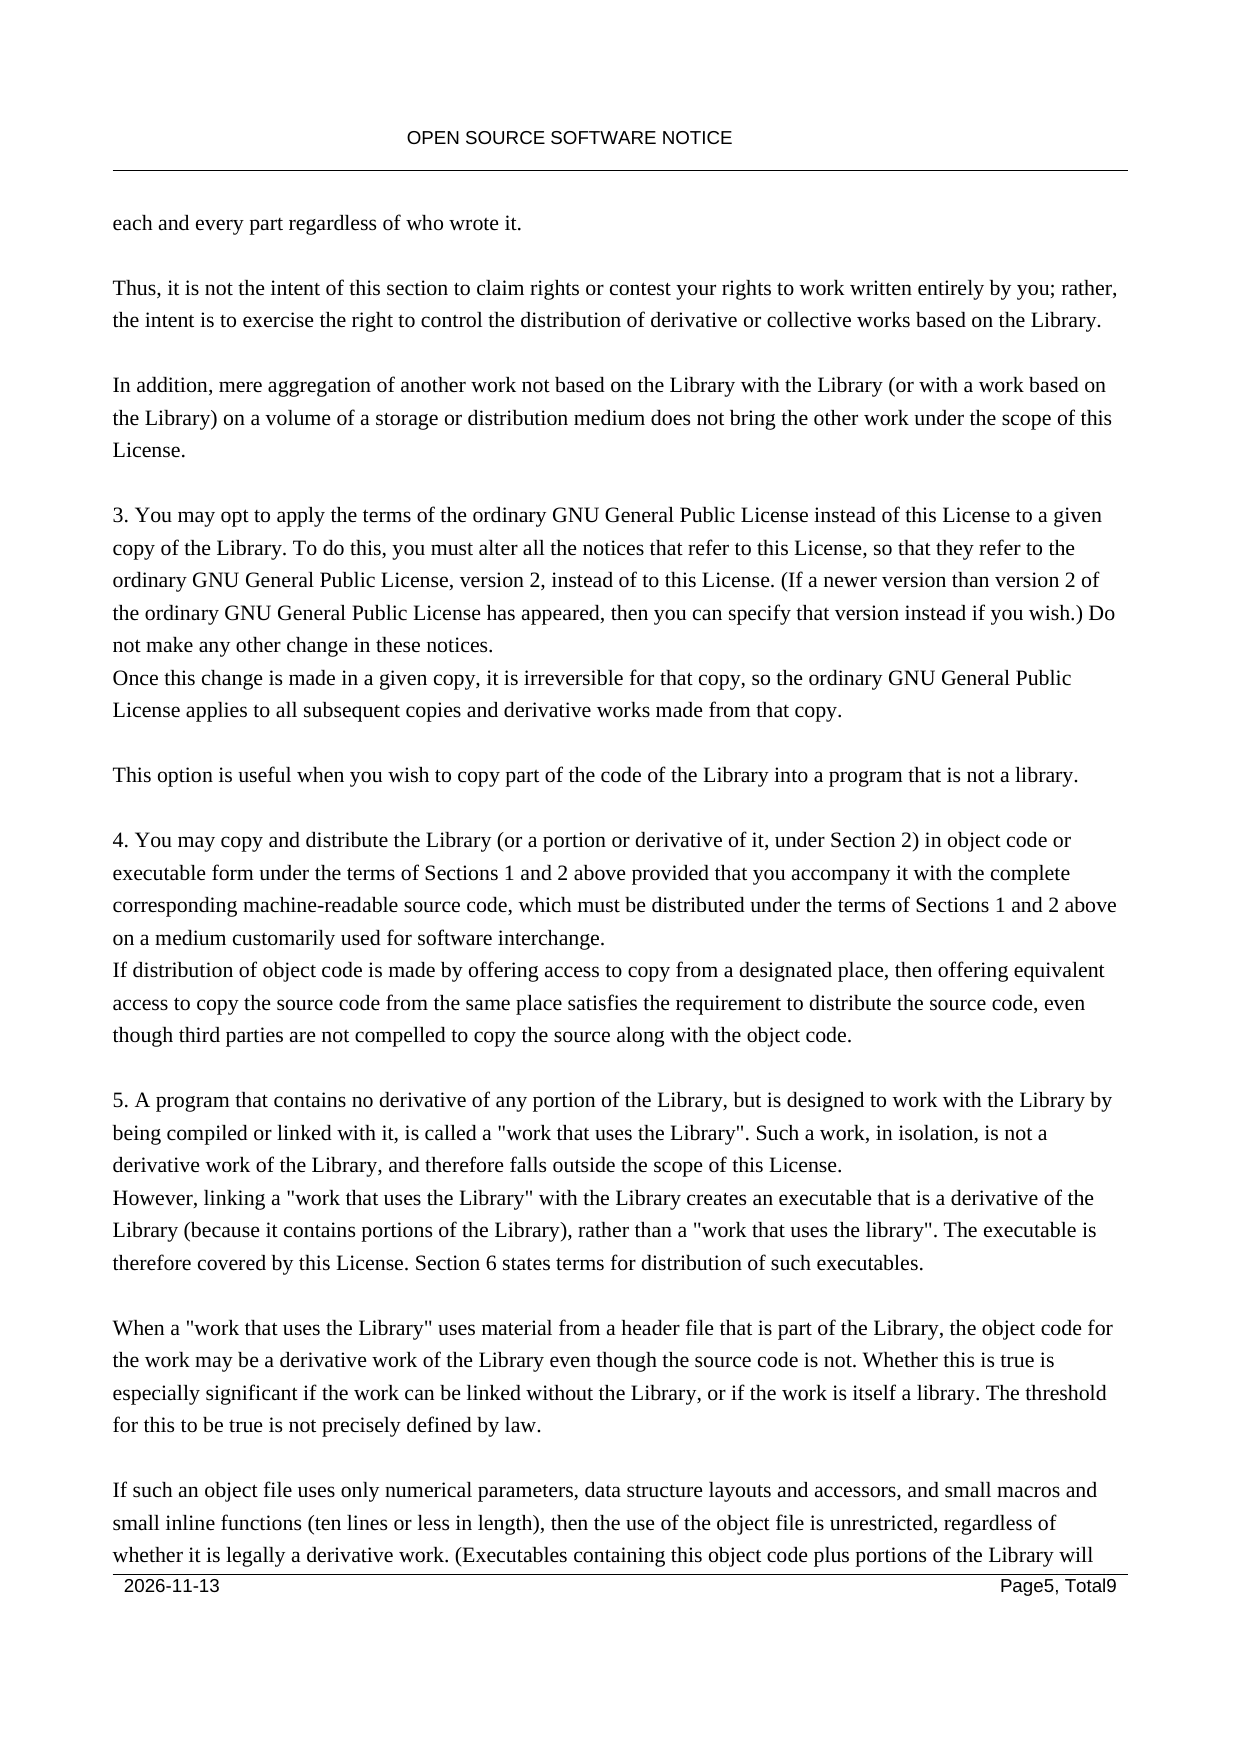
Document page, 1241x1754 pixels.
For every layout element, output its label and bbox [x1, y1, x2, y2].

text [112, 206, 1128, 1571]
